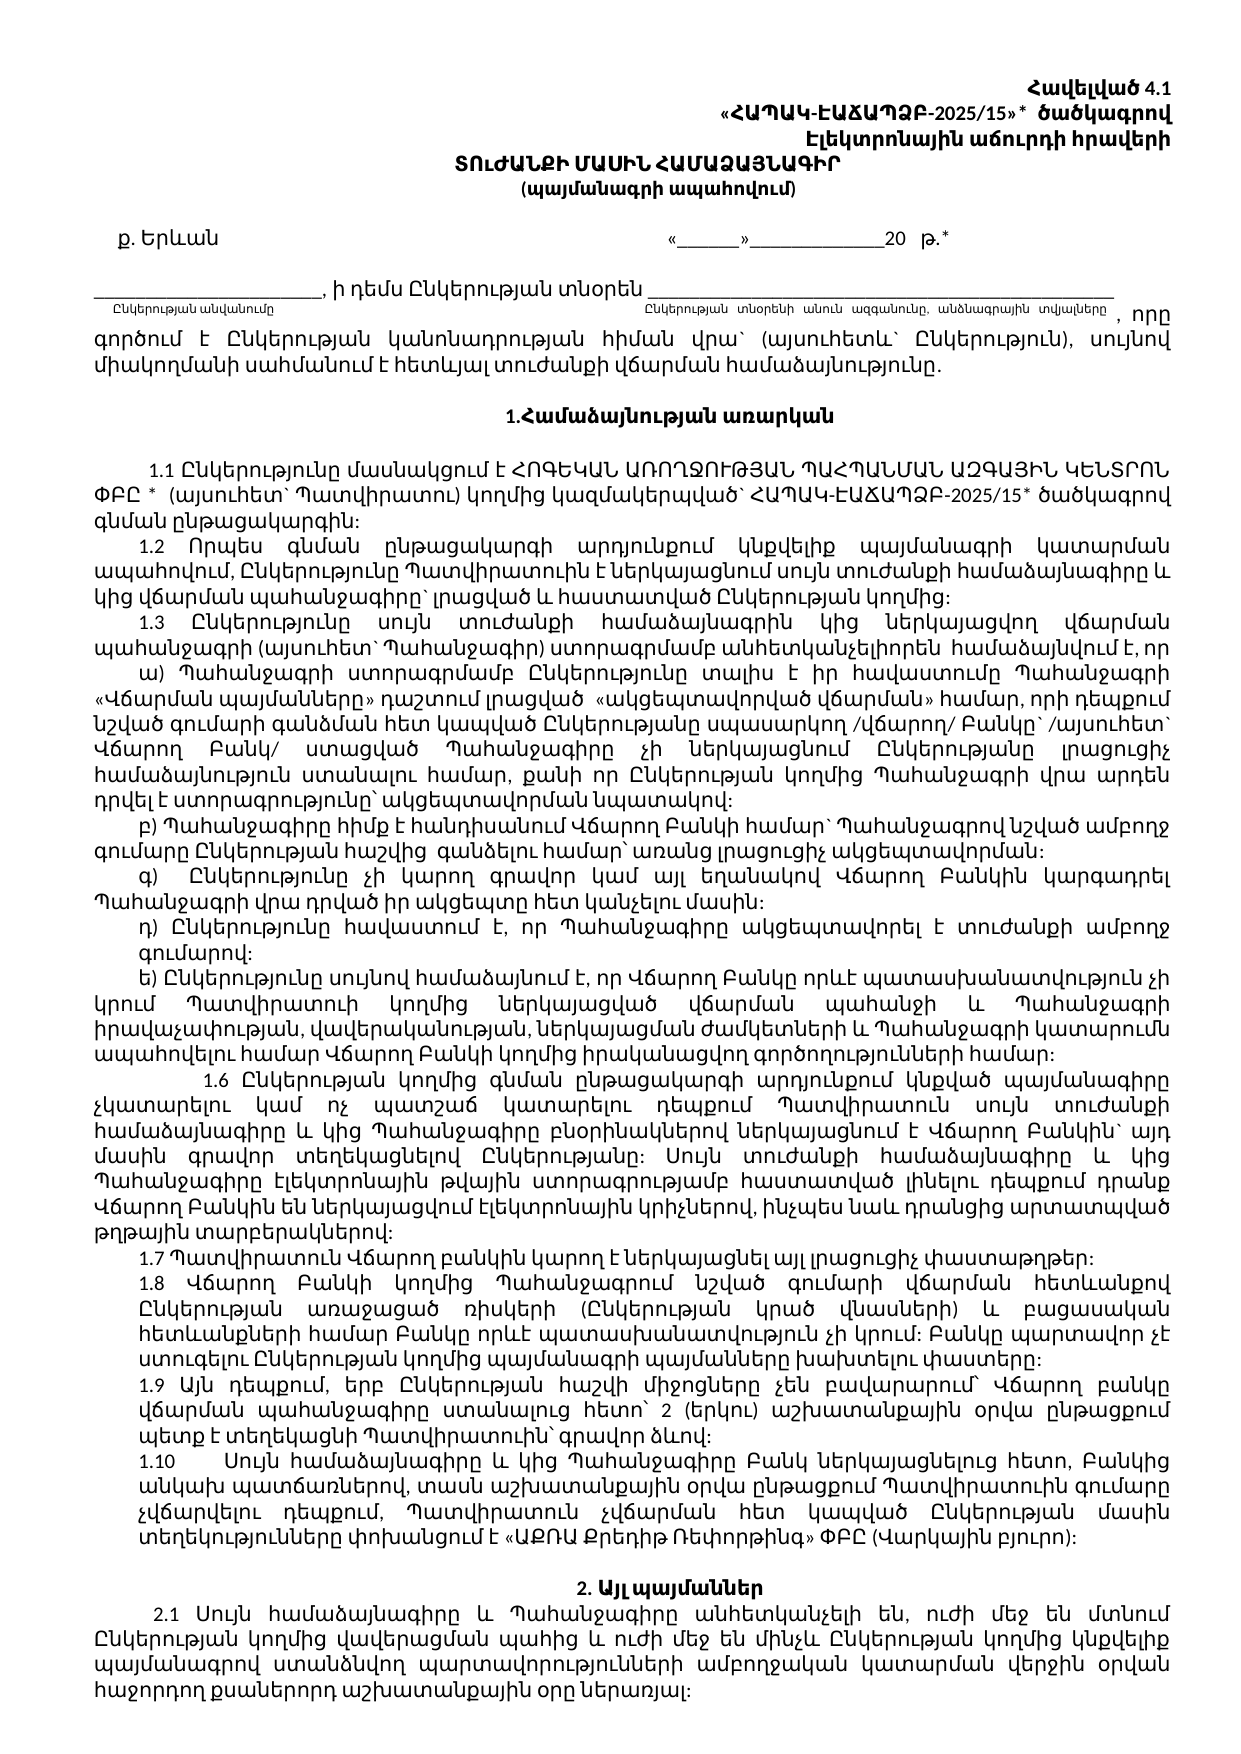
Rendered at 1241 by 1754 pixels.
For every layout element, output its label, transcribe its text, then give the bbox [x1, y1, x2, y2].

text 1.10 Սույն համաձայնագիրը և կից Պահանջագիրը Բանկ ներկայացնելուց հետո, Բանկից անկախ պատճառներով, տասն աշխատանքային օրվա ընթացքում Պատվիրատուին գումարը չվճարվելու դեպքում, Պատվիրատուն չվճարման հետ կապված Ընկերության մասին տեղեկությունները փոխանցում է «ԱՔՌԱ Քրեդիթ Ռեփորթինգ» ՓԲԸ (Վարկային բյուրո): [138, 1448, 1171, 1550]
text Ընկերության անվանումը Ընկերության տնօրենի անուն ազգանունը, անձնագրային տվյալները , որը գործում է Ընկերության կանոնադրության հիման վրա` (այսուհետև` Ընկերություն), սույնով միակողմանի սահմանում է հետևյալ տուժանքի վճարման համաձայնությունը. [94, 301, 1171, 377]
text դ) Ընկերությունը հավաստում է, որ Պահանջագիրը ակցեպտավորել է տուժանքի ամբողջ գումարով: [138, 914, 1171, 965]
text 1.Համաձայնության առարկան [169, 403, 1171, 428]
text 2.1 Սույն համաձայնագիրը և Պահանջագիրը անհետկանչելի են, ուժի մեջ են մտնում Ընկերության կողմից վավերացման պահից և ուժի մեջ են մինչև Ընկերության կողմից կնքվելիք պայմանագրով ստանձնվող պարտավորությունների ամբողջական կատարման վերջին օրվան հաջորդող քսաներորդ աշխատանքային օրը ներառյալ: [94, 1601, 1171, 1702]
text (պայմանագրի ապահովում) [94, 177, 1171, 199]
text 1.3 Ընկերությունը սույն տուժանքի համաձայնագրին կից ներկայացվող վճարման պահանջագրի (այսուհետ` Պահանջագիր) ստորագրմամբ անհետկանչելիորեն համաձայնվում է, որ [94, 609, 1171, 660]
text ա) Պահանջագրի ստորագրմամբ Ընկերությունը տալիս է իր հավաստումը Պահանջագրի «Վճարման պայմանները» դաշտում լրացված «ակցեպտավորված վճարման» համար, որի դեպքում նշված գումարի գանձման հետ կապված Ընկերությանը սպասարկող /վճարող/ Բանկը` /այսուհետ` Վճարող Բանկ/ ստացված Պահանջագիրը չի ներկայացնում Ընկերությանը լրացուցիչ համաձայնություն ստանալու համար, քանի որ Ընկերության կողմից Պահանջագրի վրա արդեն դրվել է ստորագրությունը՝ ակցեպտավորման նպատակով: [94, 660, 1171, 813]
text ______________________, ի դեմս Ընկերության տնօրեն _____________________________________________ [94, 276, 1171, 301]
text գ) Ընկերությունը չի կարող գրավոր կամ այլ եղանակով Վճարող Բանկին կարգադրել Պահանջագրի վրա դրված իր ակցեպտը հետ կանչելու մասին: [94, 864, 1171, 914]
text 1.9 Այն դեպքում, երբ Ընկերության հաշվի միջոցները չեն բավարարում՝ Վճարող բանկը վճարման պահանջագիրը ստանալուց հետո՝ 2 (երկու) աշխատանքային օրվա ընթացքում պետք է տեղեկացնի Պատվիրատուին՝ գրավոր ձևով: [138, 1372, 1171, 1448]
text 1.2 Որպես գնման ընթացակարգի արդյունքում կնքվելիք պայմանագրի կատարման ապահովում, Ընկերությունը Պատվիրատուին է ներկայացնում սույն տուժանքի համաձայնագիրը և կից վճարման պահանջագիրը` լրացված և հաստատված Ընկերության կողմից: [94, 533, 1171, 609]
text ք. Երևան «______»_____________20 թ.* [94, 225, 1171, 250]
text 2. Այլ պայմաններ [169, 1575, 1171, 1601]
text ե) Ընկերությունը սույնով համաձայնում է, որ Վճարող Բանկը որևէ պատասխանատվություն չի կրում Պատվիրատուի կողմից ներկայացված վճարման պահանջի և Պահանջագրի իրավաչափության, վավերականության, ներկայացման ժամկետների և Պահանջագրի կատարումն ապահովելու համար Վճարող Բանկի կողմից իրականացվող գործողությունների համար: [94, 965, 1171, 1067]
text 1.1 Ընկերությունը մասնակցում է ՀՈԳԵԿԱՆ ԱՌՈՂՋՈՒԹՅԱՆ ՊԱՀՊԱՆՄԱՆ ԱԶԳԱՅԻՆ ԿԵՆՏՐՈՆ ՓԲԸ * (այսուհետ` Պատվիրատու) կողմից կազմակերպված` ՀԱՊԱԿ-ԷԱՃԱՊՁԲ-2025/15* ծածկագրով գնման ընթացակարգին: [94, 457, 1171, 533]
text 1.7 Պատվիրատուն Վճարող բանկին կարող է ներկայացնել այլ լրացուցիչ փաստաթղթեր: [138, 1245, 1171, 1270]
text բ) Պահանջագիրը հիմք է հանդիսանում Վճարող Բանկի համար` Պահանջագրով նշված ամբողջ գումարը Ընկերության հաշվից գանձելու համար՝ առանց լրացուցիչ ակցեպտավորման: [94, 813, 1171, 864]
text ՏՈւԺԱՆՔԻ ՄԱՍԻՆ ՀԱՄԱՁԱՅՆԱԳԻՐ [94, 151, 1171, 177]
text «ՀԱՊԱԿ-ԷԱՃԱՊՁԲ-2025/15»* ծածկագրով [94, 100, 1171, 126]
text Հավելված 4.1 [94, 75, 1171, 100]
text 1.8 Վճարող Բանկի կողմից Պահանջագրում նշված գումարի վճարման հետևանքով Ընկերության առաջացած ռիսկերի (Ընկերության կրած վնասների) և բացասական հետևանքների համար Բանկը որևէ պատասխանատվություն չի կրում: Բանկը պարտավոր չէ ստուգելու Ընկերության կողմից պայմանագրի պայմանները խախտելու փաստերը: [138, 1270, 1171, 1372]
text Էլեկտրոնային աճուրդի հրավերի [94, 126, 1171, 151]
text 1.6 Ընկերության կողմից գնման ընթացակարգի արդյունքում կնքված պայմանագիրը չկատարելու կամ ոչ պատշաճ կատարելու դեպքում Պատվիրատուն սույն տուժանքի համաձայնագիրը և կից Պահանջագիրը բնօրինակներով ներկայացնում է Վճարող Բանկին` այդ մասին գրավոր տեղեկացնելով Ընկերությանը: Սույն տուժանքի համաձայնագիրը և կից Պահանջագիրը էլեկտրոնային թվային ստորագրությամբ հաստատված լինելու դեպքում դրանք Վճարող Բանկին են ներկայացվում էլեկտրոնային կրիչներով, ինչպես նաև դրանցից արտատպված թղթային տարբերակներով: [94, 1067, 1171, 1245]
